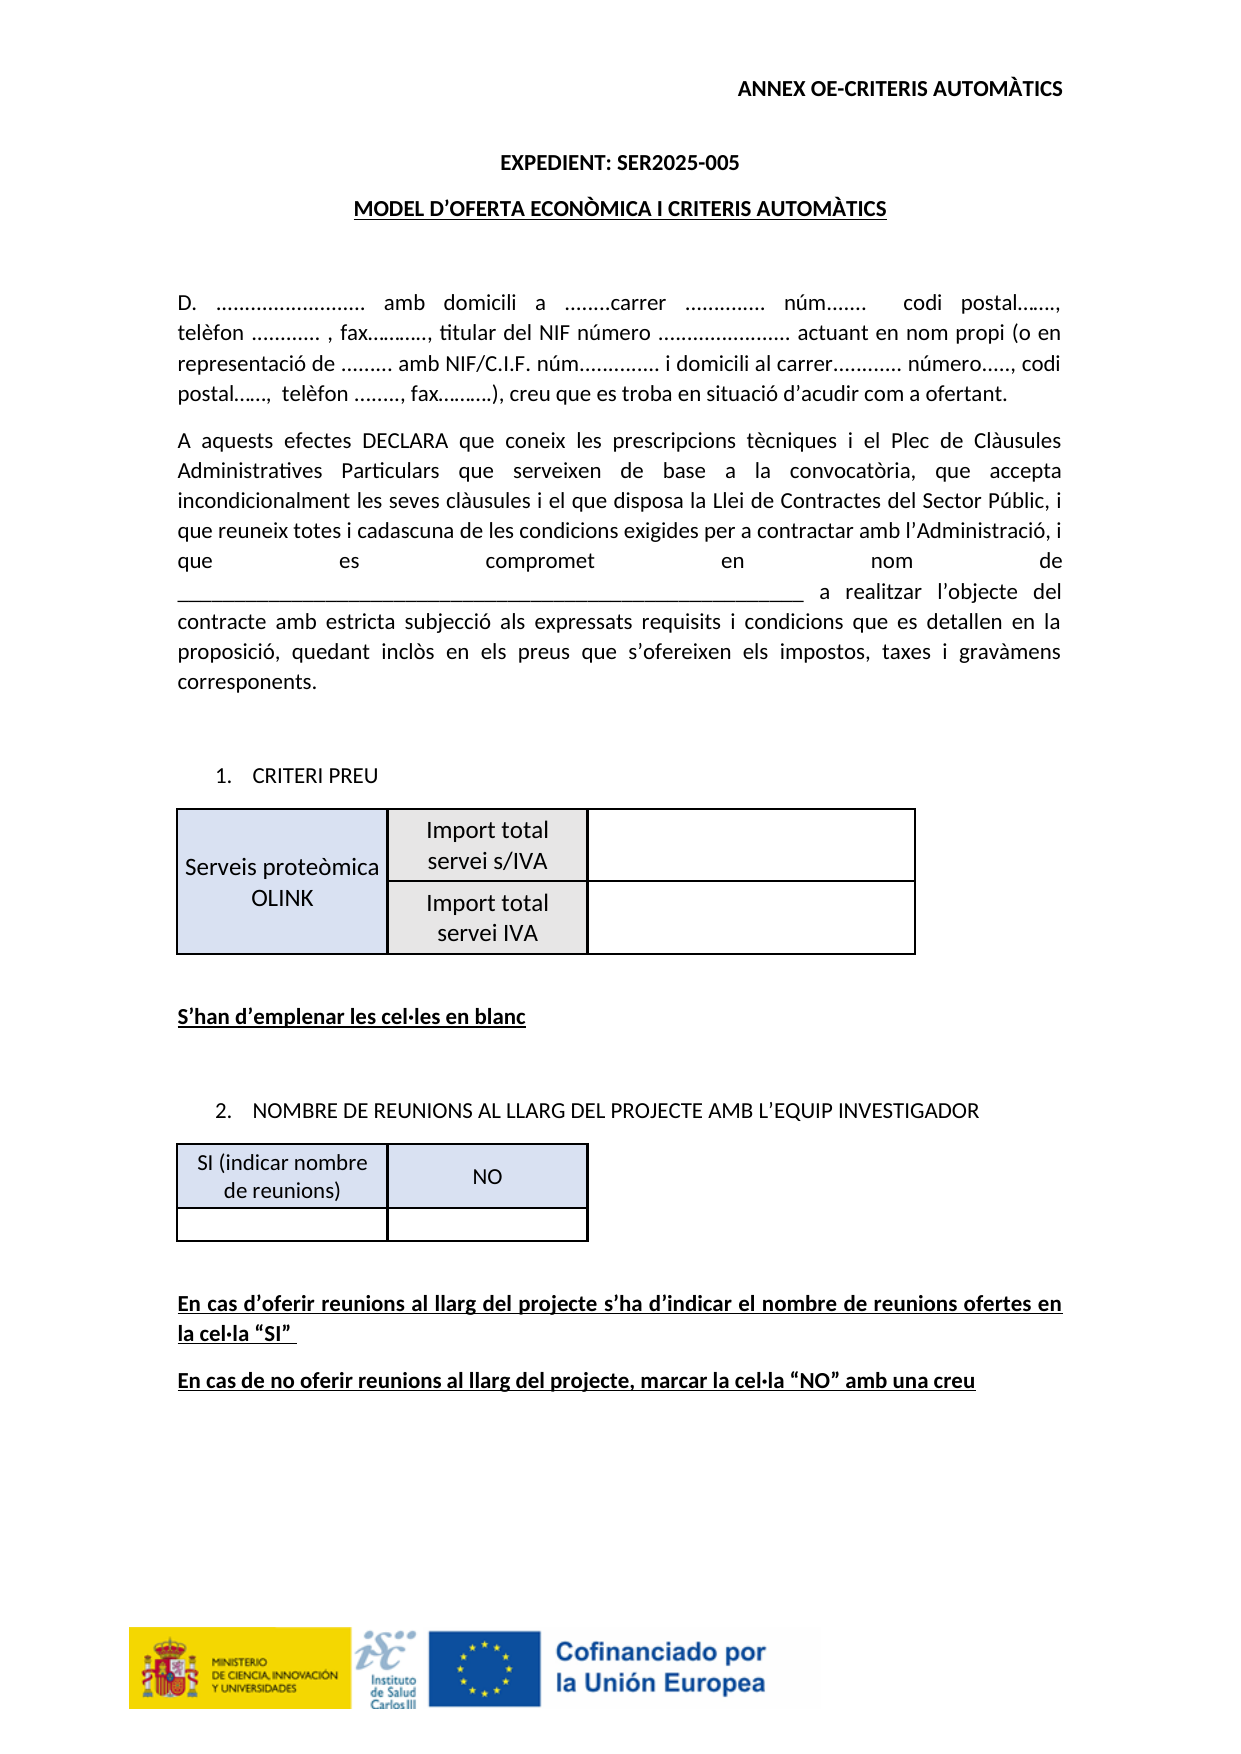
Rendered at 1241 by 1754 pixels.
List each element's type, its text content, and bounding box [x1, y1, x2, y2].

text En cas d’oferir reunions al llarg del projecte s’ha d’indicar el nombre de reunions ofertes en la cel·la “SI” [177, 1314, 1063, 1347]
text En cas d’oferir reunions al llarg del projecte s’ha d’indicar el nombre de reunions ofertes en la cel·la “SI” [177, 1289, 1063, 1313]
picture [127, 1627, 821, 1709]
table_cell [389, 1209, 586, 1240]
table_cell Import total servei IVA [389, 882, 586, 953]
table_header NO [389, 1145, 586, 1207]
list NOMBRE DE REUNIONS AL LLARG DEL PROJECTE AMB L’EQUIP INVESTIGADOR [215, 1096, 1063, 1124]
table_header [589, 810, 914, 880]
list CRITERI PREU [215, 761, 1063, 789]
text EXPEDIENT: SER2025-005 [177, 148, 1063, 176]
text En cas de no oferir reunions al llarg del projecte, marcar la cel·la “NO” amb una creu [177, 1366, 1063, 1394]
table_cell [589, 882, 914, 953]
text A aquests efectes DECLARA que coneix les prescripcions tècniques i el Plec de Clàusules Administratives Particulars que serveixen de base a la convocatòria, que accepta incondicionalment les seves clàusules i el que disposa la Llei de Contractes del Sector Públic, i que reuneix totes i cadascuna de les condicions exigides per a contractar amb l’Administració, i que es compromet en nom de _______________________________________________________ a realitzar l’objecte del contracte amb estricta subjecció als expressats requisits i condicions que es detallen en la proposició, quedant inclòs en els preus que s’ofereixen els impostos, taxes i gravàmens corresponents. [177, 426, 1063, 695]
text D. .......................... amb domicili a ........carrer .............. núm....... codi postal……., telèfon ............ , fax……….., titular del NIF número ....................... actuant en nom propi (o en representació de ......... amb NIF/C.I.F. núm.............. i domicili al carrer............ número....., codi postal……, telèfon ........, fax……….), creu que es troba en situació d’acudir com a ofertant. [177, 288, 1063, 407]
text S’han d’emplenar les cel·les en blanc [177, 1002, 1063, 1030]
table_header Serveis proteòmica OLINK [178, 810, 386, 953]
table_header Import total servei s/IVA [389, 810, 586, 880]
table_header SI (indicar nombre de reunions) [178, 1145, 386, 1207]
table_cell [178, 1209, 386, 1240]
text MODEL D’OFERTA ECONÒMICA I CRITERIS AUTOMÀTICS [177, 194, 1063, 222]
